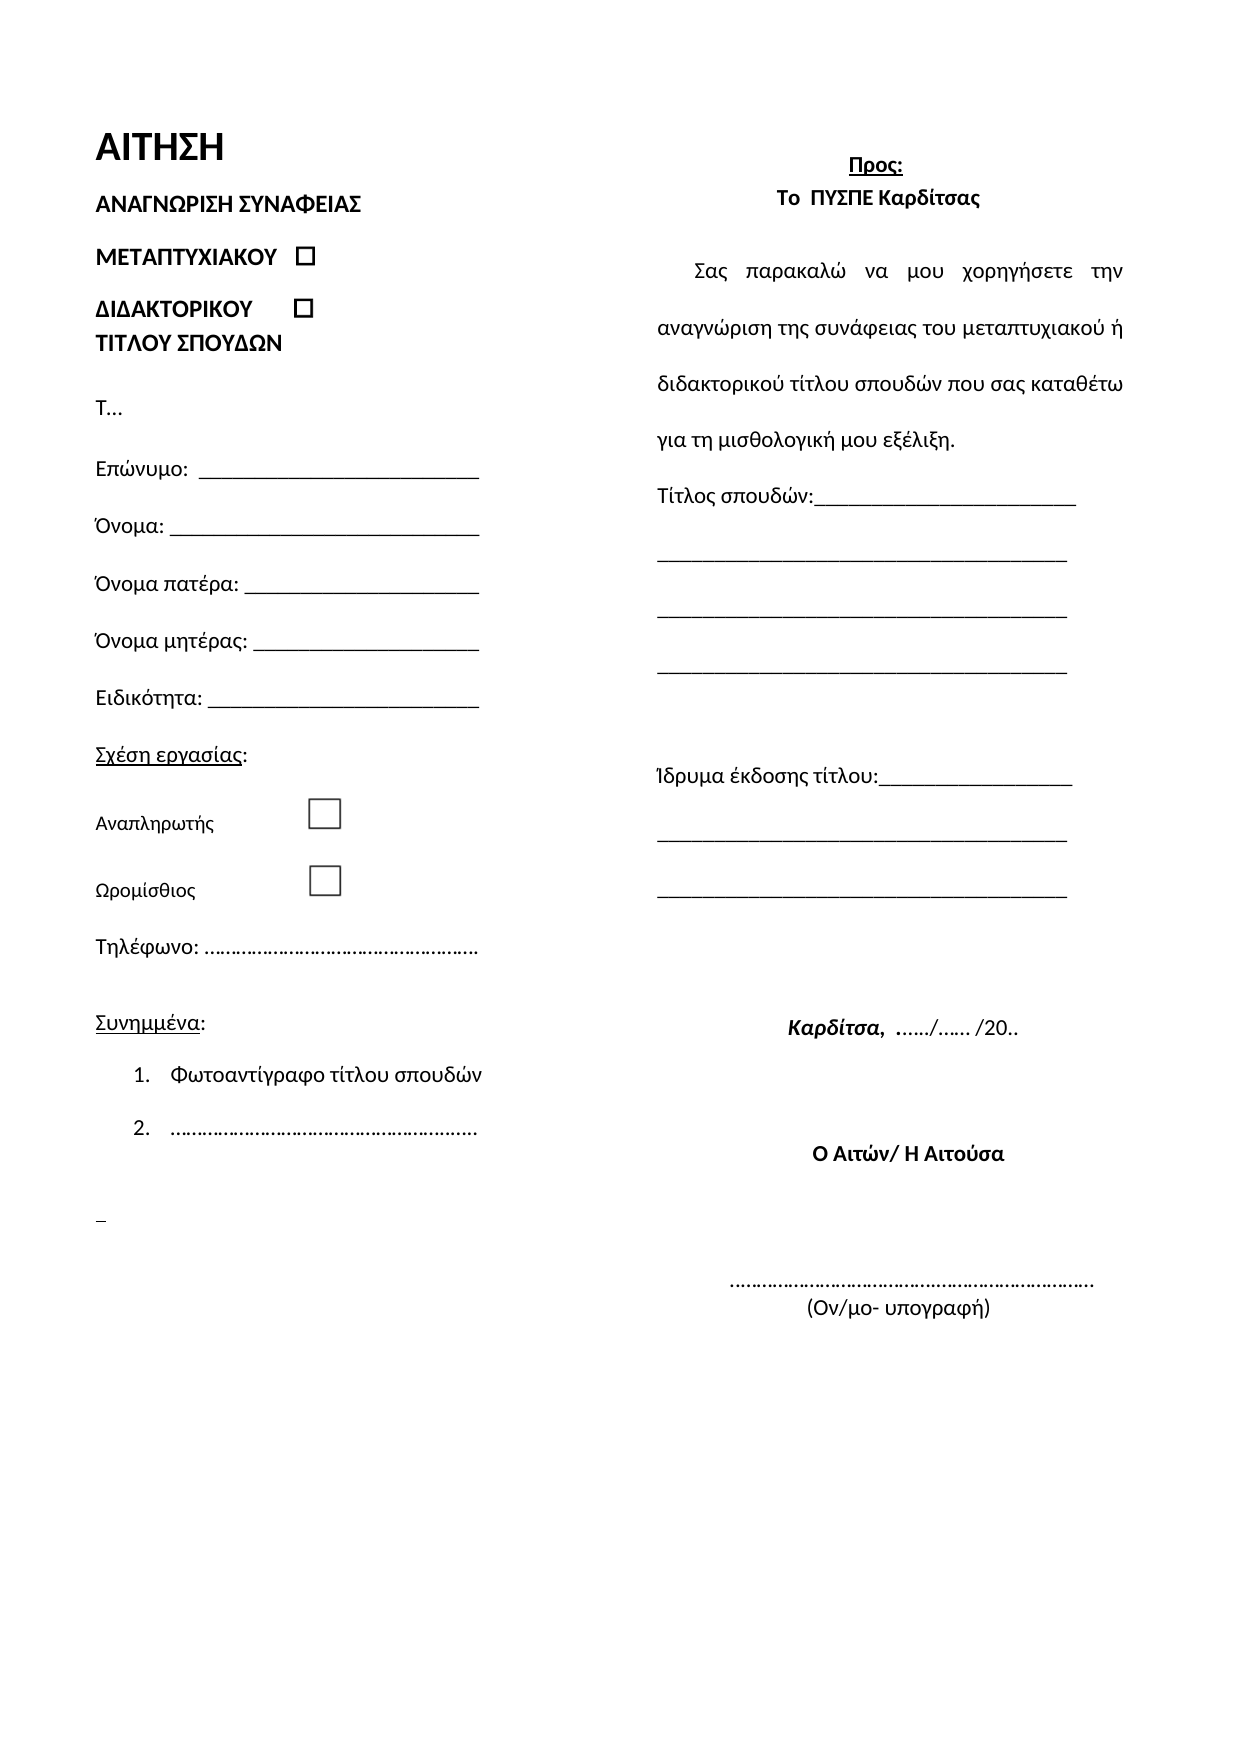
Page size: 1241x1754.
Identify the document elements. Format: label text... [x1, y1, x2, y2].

picture [307, 797, 343, 831]
picture [308, 864, 343, 898]
table_header Προς: Το ΠΥΣΠΕ Καρδίτσας Σας παρακαλώ να μου χορηγήσετε την αναγνώριση της συνάφειας του μεταπτυχιακού ή διδακτορικού τίτλου σπουδών που σας καταθέτω για τη μισθολογική μου εξέλιξη. Τίτλος σπουδών:_______________________ ____________________________________ ____________________________________ ____________________________________ Ίδρυμα έκδοσης τίτλου:_________________ ____________________________________ ____________________________________ Καρδίτσα, .…../…… /20.. Ο Αιτών/ Η Αιτούσα ..……………………………….………………………… (Ον/μο- υπογραφή) [646, 89, 1135, 1409]
table_header ΑΙΤΗΣΗ ΑΝΑΓΝΩΡΙΣΗ ΣΥΝΑΦΕΙΑΣ ΜΕΤΑΠΤΥΧΙΑΚΟΥ ΔΙΔΑΚΤΟΡΙΚΟΥ ΤΙΤΛΟΥ ΣΠΟΥΔΩΝ Τ… Επώνυμο: Όνομα: Όνομα πατέρα: Όνομα μητέρας: Ειδικότητα: Σχέση εργασίας: Αναπληρωτής Ωρομίσθιος Τηλέφωνο: ……………………………………………. Συνημμένα: Φωτοαντίγραφο τίτλου σπουδών ……………………………………………..….. [84, 89, 646, 1409]
